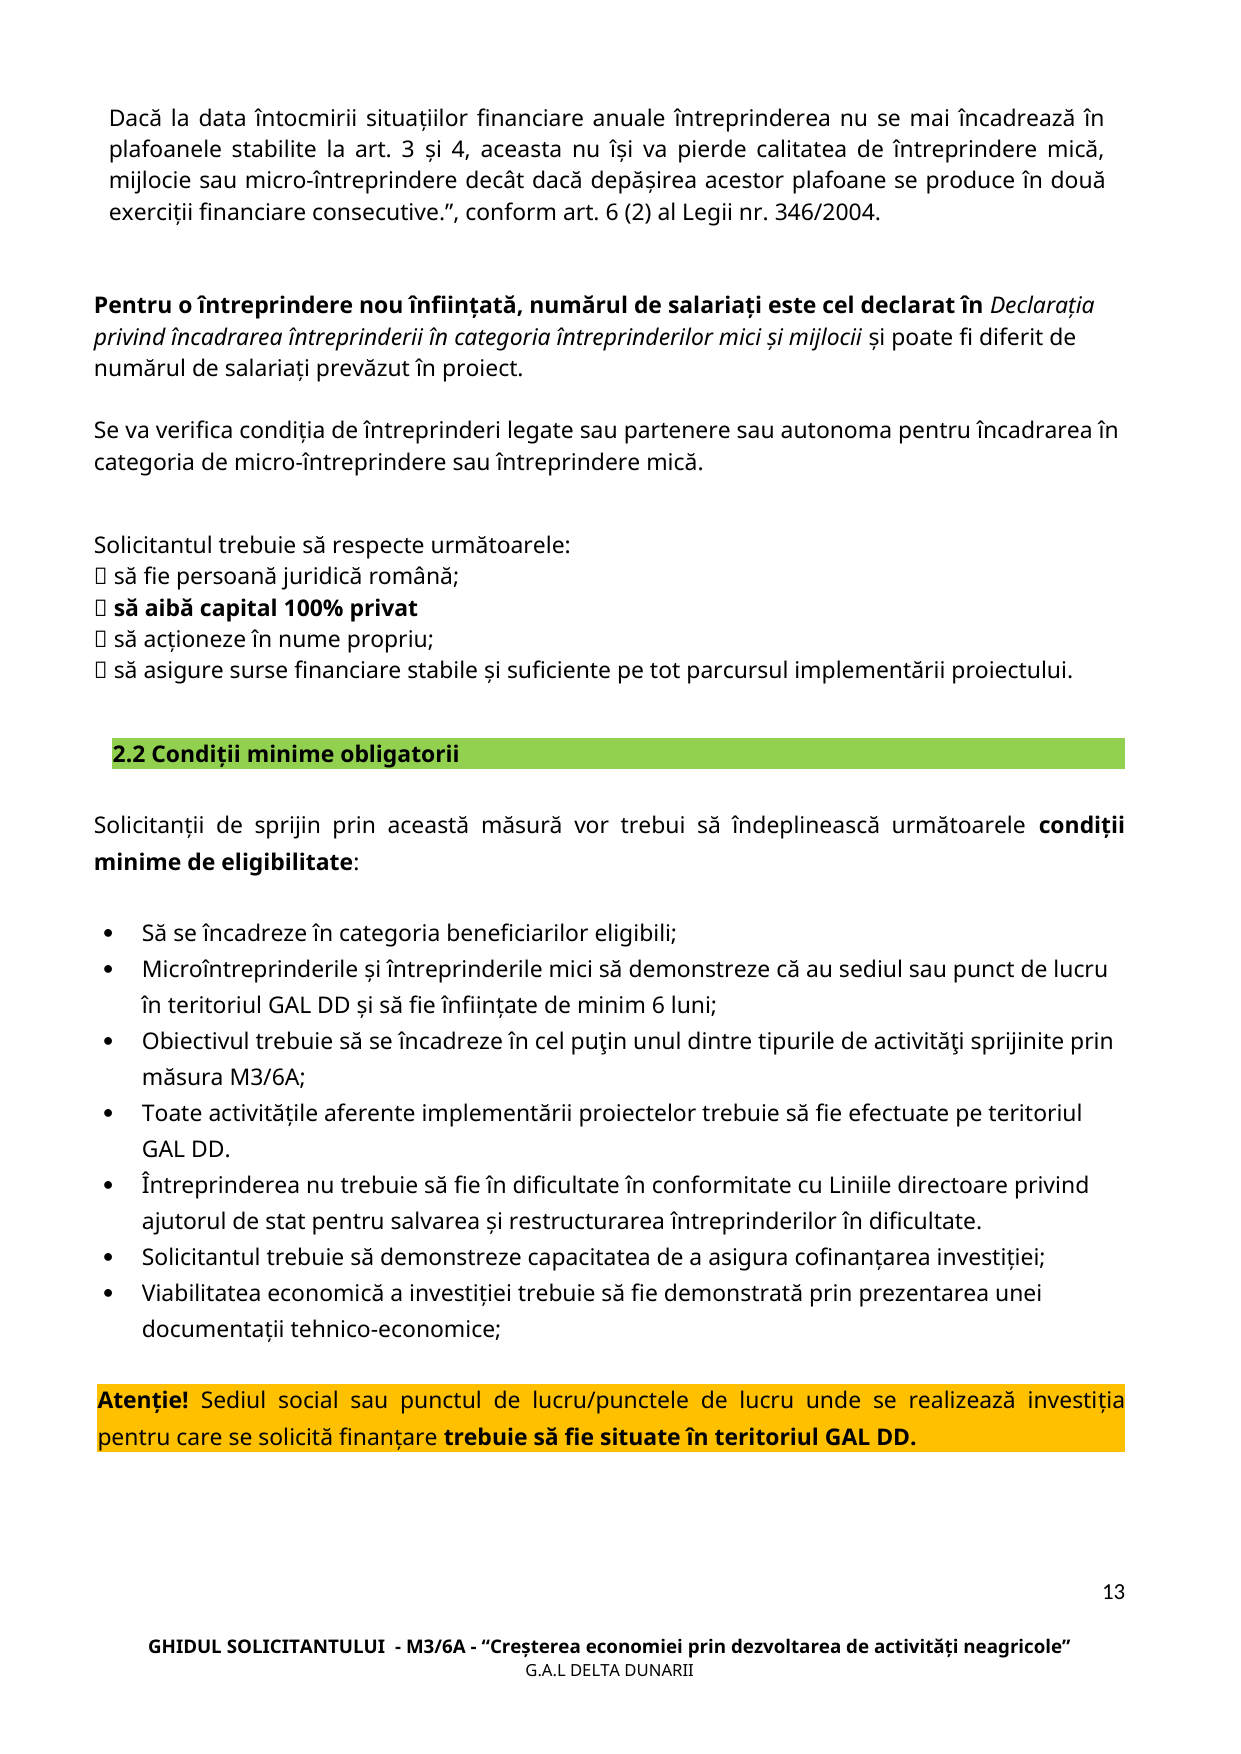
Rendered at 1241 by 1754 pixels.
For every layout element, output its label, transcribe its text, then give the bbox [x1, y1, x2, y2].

list Solicitantul trebuie să demonstreze capacitatea de a asigura cofinanțarea investiției; [104, 1241, 1125, 1272]
list Toate activitățile aferente implementării proiectelor trebuie să fie efectuate pe teritoriul GAL DD. [104, 1097, 1125, 1164]
text Solicitantul trebuie să respecte următoarele: [94, 529, 1125, 560]
text 2.2 Condiții minime obligatorii [112, 738, 1125, 769]
text Pentru o întreprindere nou înființată, numărul de salariați este cel declarat în Declarația privind încadrarea întreprinderii în categoria întreprinderilor mici și mijlocii și poate fi diferit de numărul de salariați prevăzut în proiect. [94, 289, 1125, 383]
list Obiectivul trebuie să se încadreze în cel puţin unul dintre tipurile de activităţi sprijinite prin măsura M3/6A; [104, 1025, 1125, 1092]
list Atenție! Sediul social sau punctul de lucru/punctele de lucru unde se realizează investiţia pentru care se solicită finanțare trebuie să fie situate în teritoriul GAL DD. [97, 1384, 1125, 1452]
list Întreprinderea nu trebuie să fie în dificultate în conformitate cu Liniile directoare privind ajutorul de stat pentru salvarea și restructurarea întreprinderilor în dificultate. [104, 1169, 1125, 1236]
text Solicitanții de sprijin prin această măsură vor trebui să îndeplinească următoarele condiții minime de eligibilitate: [94, 809, 1125, 877]
text Dacă la data întocmirii situaţiilor financiare anuale întreprinderea nu se mai încadrează în plafoanele stabilite la art. 3 şi 4, aceasta nu îşi va pierde calitatea de întreprindere mică, mijlocie sau micro-întreprindere decât dacă depăşirea acestor plafoane se produce în două exerciţii financiare consecutive.”, conform art. 6 (2) al Legii nr. 346/2004. [108, 102, 1106, 227]
text Se va verifica condiția de întreprinderi legate sau partenere sau autonoma pentru încadrarea în categoria de micro-întreprindere sau întreprindere mică. [94, 414, 1125, 477]
list Să se încadreze în categoria beneficiarilor eligibili; [104, 917, 1125, 948]
text  să asigure surse financiare stabile și suficiente pe tot parcursul implementării proiectului. [94, 654, 1125, 686]
text  să fie persoană juridică română; [94, 560, 1125, 591]
text  să aibă capital 100% privat [94, 592, 1125, 623]
list Microîntreprinderile și întreprinderile mici să demonstreze că au sediul sau punct de lucru în teritoriul GAL DD și să fie înființate de minim 6 luni; [104, 953, 1125, 1020]
text  să acţioneze în nume propriu; [94, 623, 1125, 654]
list Viabilitatea economică a investiției trebuie să fie demonstrată prin prezentarea unei documentații tehnico-economice; [104, 1277, 1125, 1344]
